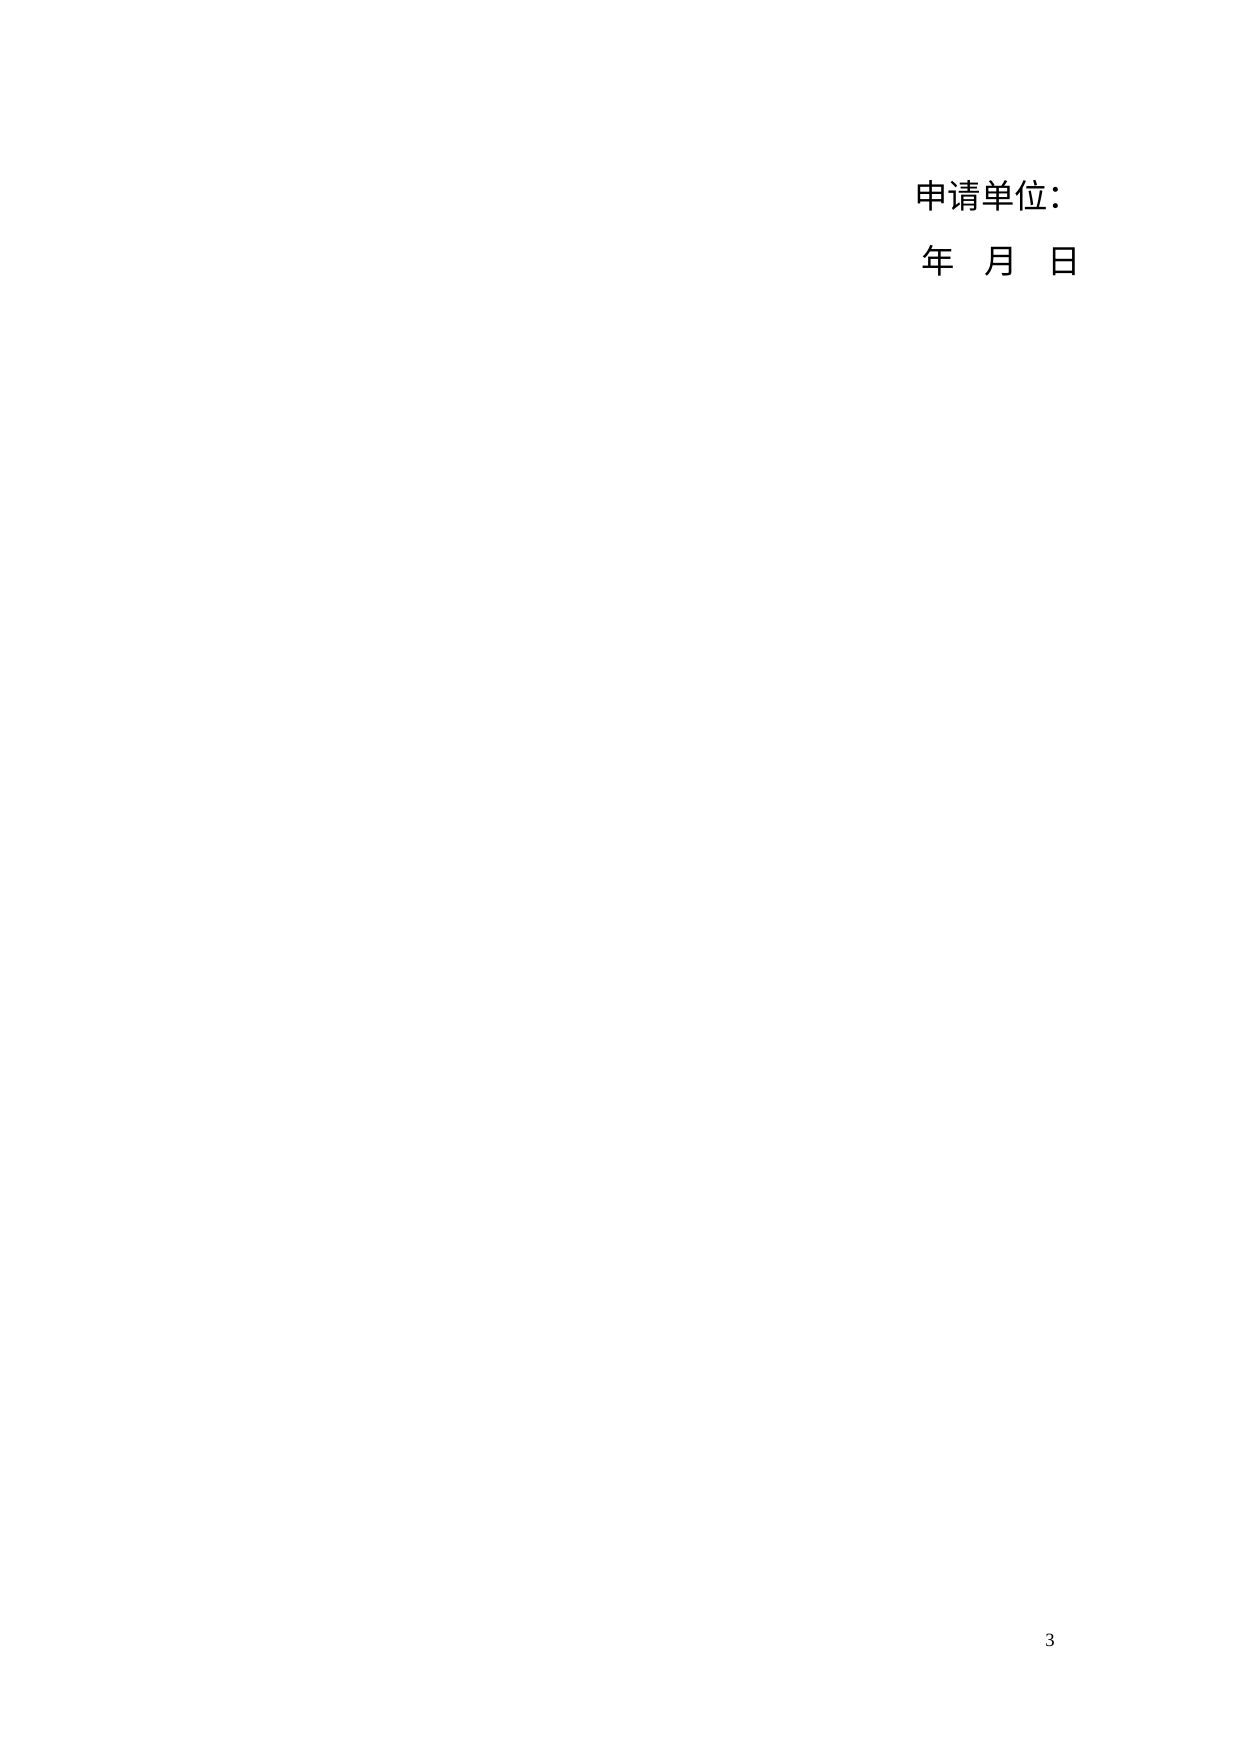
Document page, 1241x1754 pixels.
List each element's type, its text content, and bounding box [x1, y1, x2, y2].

text 申请单位： [159, 162, 1081, 227]
text 年 月 日 [159, 227, 1081, 292]
